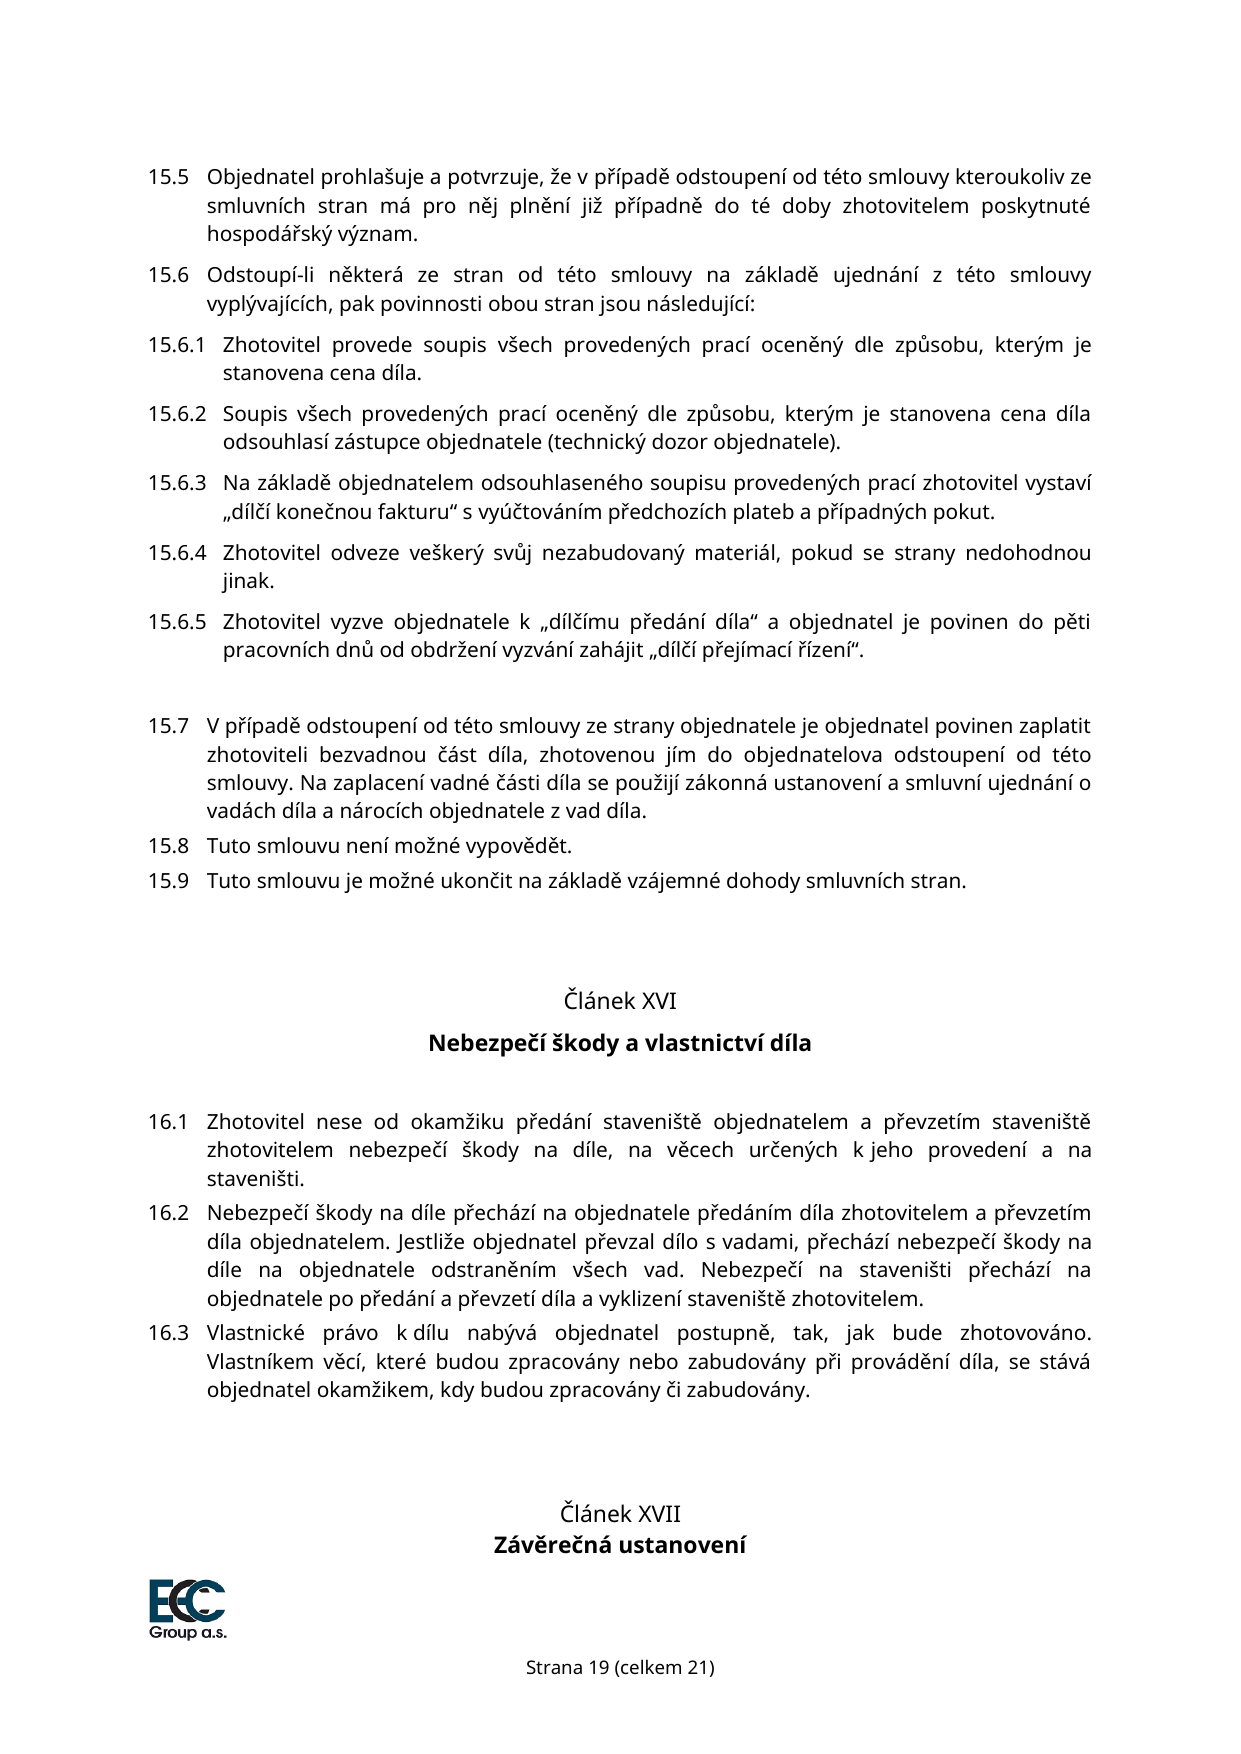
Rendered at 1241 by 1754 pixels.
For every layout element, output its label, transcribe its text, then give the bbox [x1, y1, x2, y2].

list Tuto smlouvu není možné vypovědět. [148, 831, 1093, 860]
list Objednatel prohlašuje a potvrzuje, že v případě odstoupení od této smlouvy kteroukoliv ze smluvních stran má pro něj plnění již případně do té doby zhotovitelem poskytnuté hospodářský význam. [148, 162, 1093, 248]
list Soupis všech provedených prací oceněný dle způsobu, kterým je stanovena cena díla odsouhlasí zástupce objednatele (technický dozor objednatele). [148, 399, 1093, 456]
list Zhotovitel provede soupis všech provedených prací oceněný dle způsobu, kterým je stanovena cena díla. [148, 330, 1093, 387]
list Na základě objednatelem odsouhlaseného soupisu provedených prací zhotovitel vystaví „dílčí konečnou fakturu“ s vyúčtováním předchozích plateb a případných pokut. [148, 468, 1093, 525]
list V případě odstoupení od této smlouvy ze strany objednatele je objednatel povinen zaplatit zhotoviteli bezvadnou část díla, zhotovenou jím do objednatelova odstoupení od této smlouvy. Na zaplacení vadné části díla se použijí zákonná ustanovení a smluvní ujednání o vadách díla a nárocích objednatele z vad díla. [148, 711, 1093, 825]
text Článek XVI [148, 985, 1093, 1016]
list Zhotovitel odveze veškerý svůj nezabudovaný materiál, pokud se strany nedohodnou jinak. [148, 538, 1093, 595]
picture [147, 1577, 229, 1642]
list Odstoupí-li některá ze stran od této smlouvy na základě ujednání z této smlouvy vyplývajících, pak povinnosti obou stran jsou následující: [148, 260, 1093, 317]
list Zhotovitel nese od okamžiku předání staveniště objednatelem a převzetím staveniště zhotovitelem nebezpečí škody na díle, na věcech určených k jeho provedení a na staveništi. [148, 1107, 1093, 1192]
list Zhotovitel vyzve objednatele k „dílčímu předání díla“ a objednatel je povinen do pěti pracovních dnů od obdržení vyzvání zahájit „dílčí přejímací řízení“. [148, 607, 1093, 664]
text Článek XVII Závěrečná ustanovení [148, 1498, 1093, 1561]
list Tuto smlouvu je možné ukončit na základě vzájemné dohody smluvních stran. [148, 866, 1093, 894]
list Vlastnické právo k dílu nabývá objednatel postupně, tak, jak bude zhotovováno. Vlastníkem věcí, které budou zpracovány nebo zabudovány při provádění díla, se stává objednatel okamžikem, kdy budou zpracovány či zabudovány. [148, 1318, 1093, 1404]
text Nebezpečí škody a vlastnictví díla [148, 1027, 1093, 1058]
list Nebezpečí škody na díle přechází na objednatele předáním díla zhotovitelem a převzetím díla objednatelem. Jestliže objednatel převzal dílo s vadami, přechází nebezpečí škody na díle na objednatele odstraněním všech vad. Nebezpečí na staveništi přechází na objednatele po předání a převzetí díla a vyklizení staveniště zhotovitelem. [148, 1198, 1093, 1312]
